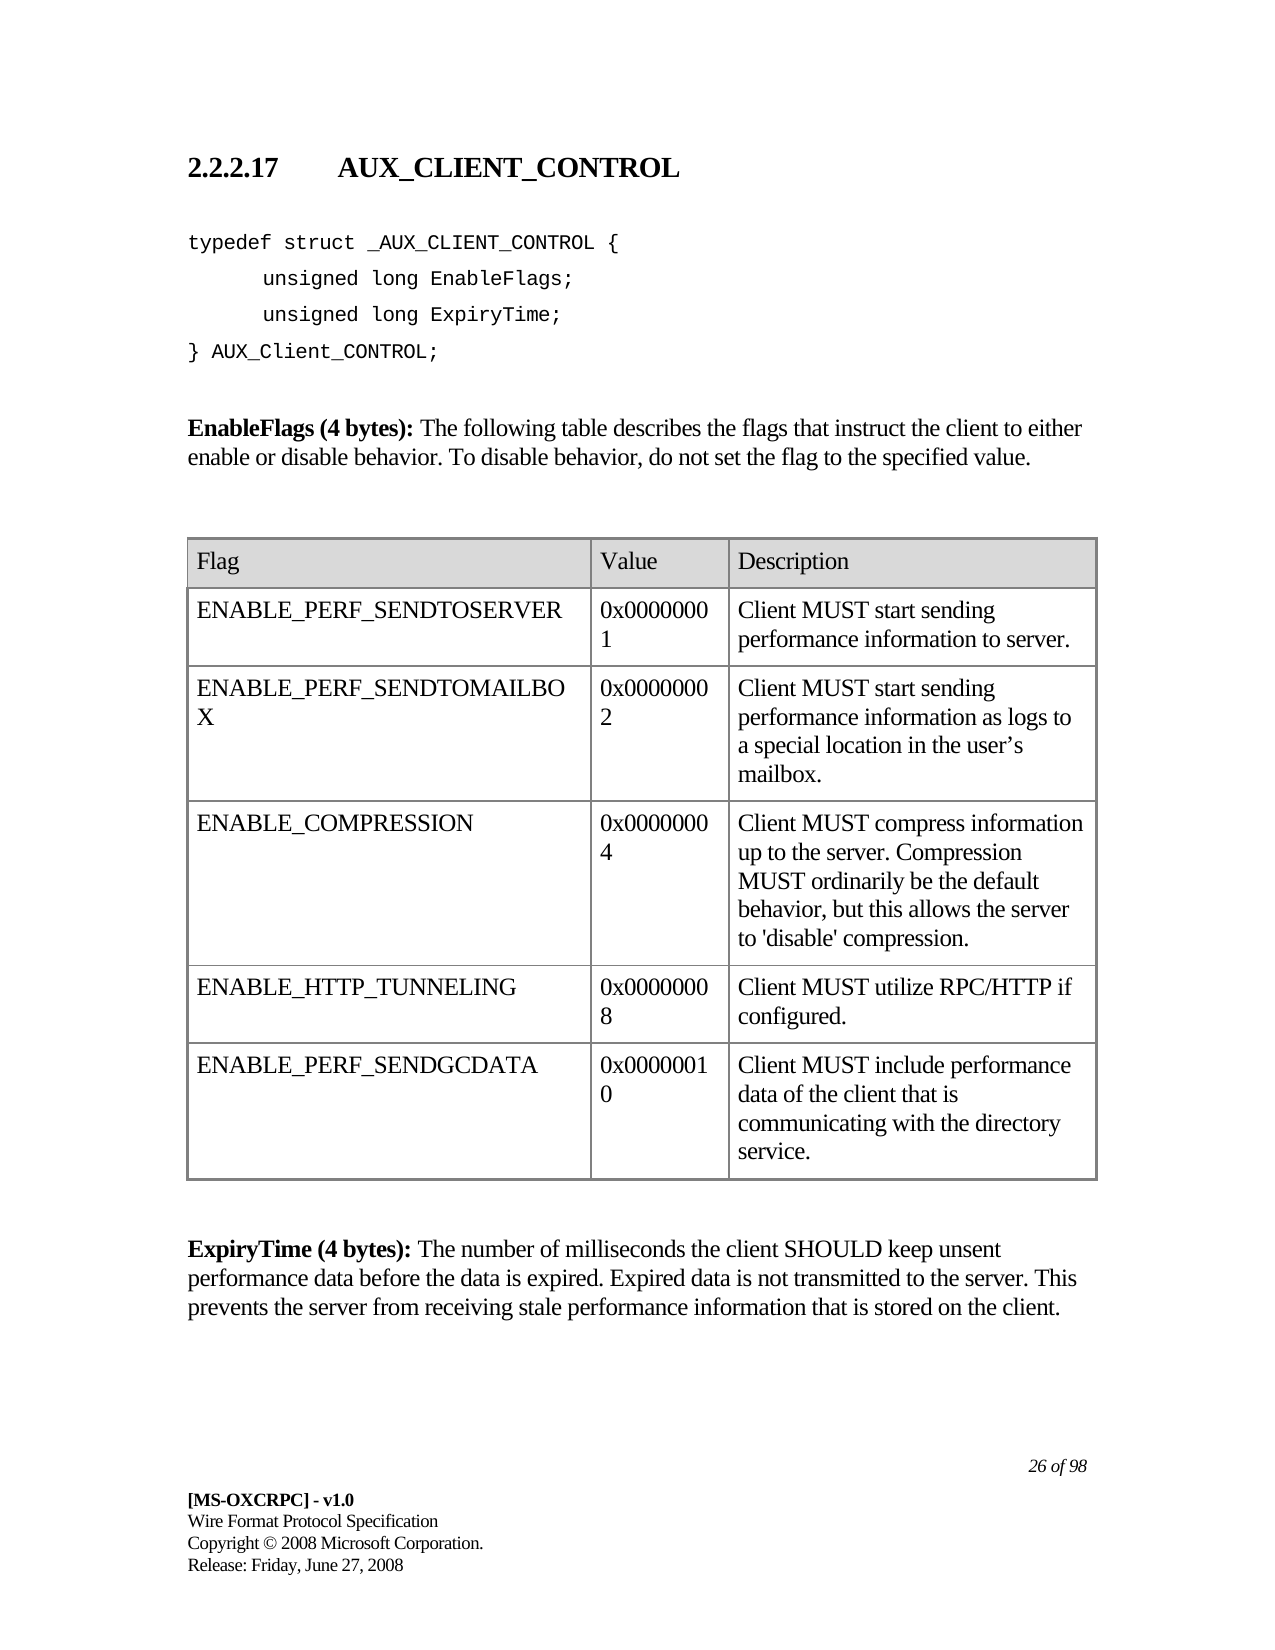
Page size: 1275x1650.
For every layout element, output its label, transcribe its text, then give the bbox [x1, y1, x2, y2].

text } AUX_Client_CONTROL; [187, 341, 1087, 364]
text unsigned long EnableFlags; [187, 268, 1087, 292]
table_header Description [730, 540, 1095, 587]
table_cell ENABLE_PERF_SENDTOMAILBOX [189, 667, 590, 800]
table_header Flag [188, 540, 590, 587]
table_header Value [592, 540, 728, 587]
table_cell ENABLE_COMPRESSION [189, 802, 590, 964]
table_cell 0x00000004 [592, 802, 728, 964]
table_cell 0x00000010 [592, 1044, 728, 1178]
text ExpiryTime (4 bytes): The number of milliseconds the client SHOULD keep unsent performance data before the data is expired. Expired data is not transmitted to the server. This prevents the server from receiving stale performance information that is stored on the client. [187, 1234, 1087, 1321]
table_cell Client MUST compress information up to the server. Compression MUST ordinarily be the default behavior, but this allows the server to 'disable' compression. [730, 802, 1095, 964]
text typedef struct _AUX_CLIENT_CONTROL { [187, 232, 1087, 256]
table_cell Client MUST start sending performance information to server. [730, 589, 1095, 665]
table_cell Client MUST start sending performance information as logs to a special location in the user’s mailbox. [730, 667, 1095, 800]
table_cell 0x00000002 [592, 667, 728, 800]
text EnableFlags (4 bytes): The following table describes the flags that instruct the client to either enable or disable behavior. To disable behavior, do not set the flag to the specified value. [187, 413, 1087, 470]
table_cell Client MUST utilize RPC/HTTP if configured. [730, 966, 1095, 1042]
table_cell ENABLE_PERF_SENDTOSERVER [189, 589, 590, 665]
table_cell 0x00000008 [592, 966, 728, 1042]
table_cell Client MUST include performance data of the client that is communicating with the directory service. [730, 1044, 1095, 1178]
table_cell 0x00000001 [592, 589, 728, 665]
text unsigned long ExpiryTime; [187, 304, 1087, 328]
table_cell ENABLE_PERF_SENDGCDATA [189, 1044, 590, 1178]
table_cell ENABLE_HTTP_TUNNELING [189, 966, 590, 1042]
subtitle AUX_CLIENT_CONTROL [187, 150, 1087, 183]
